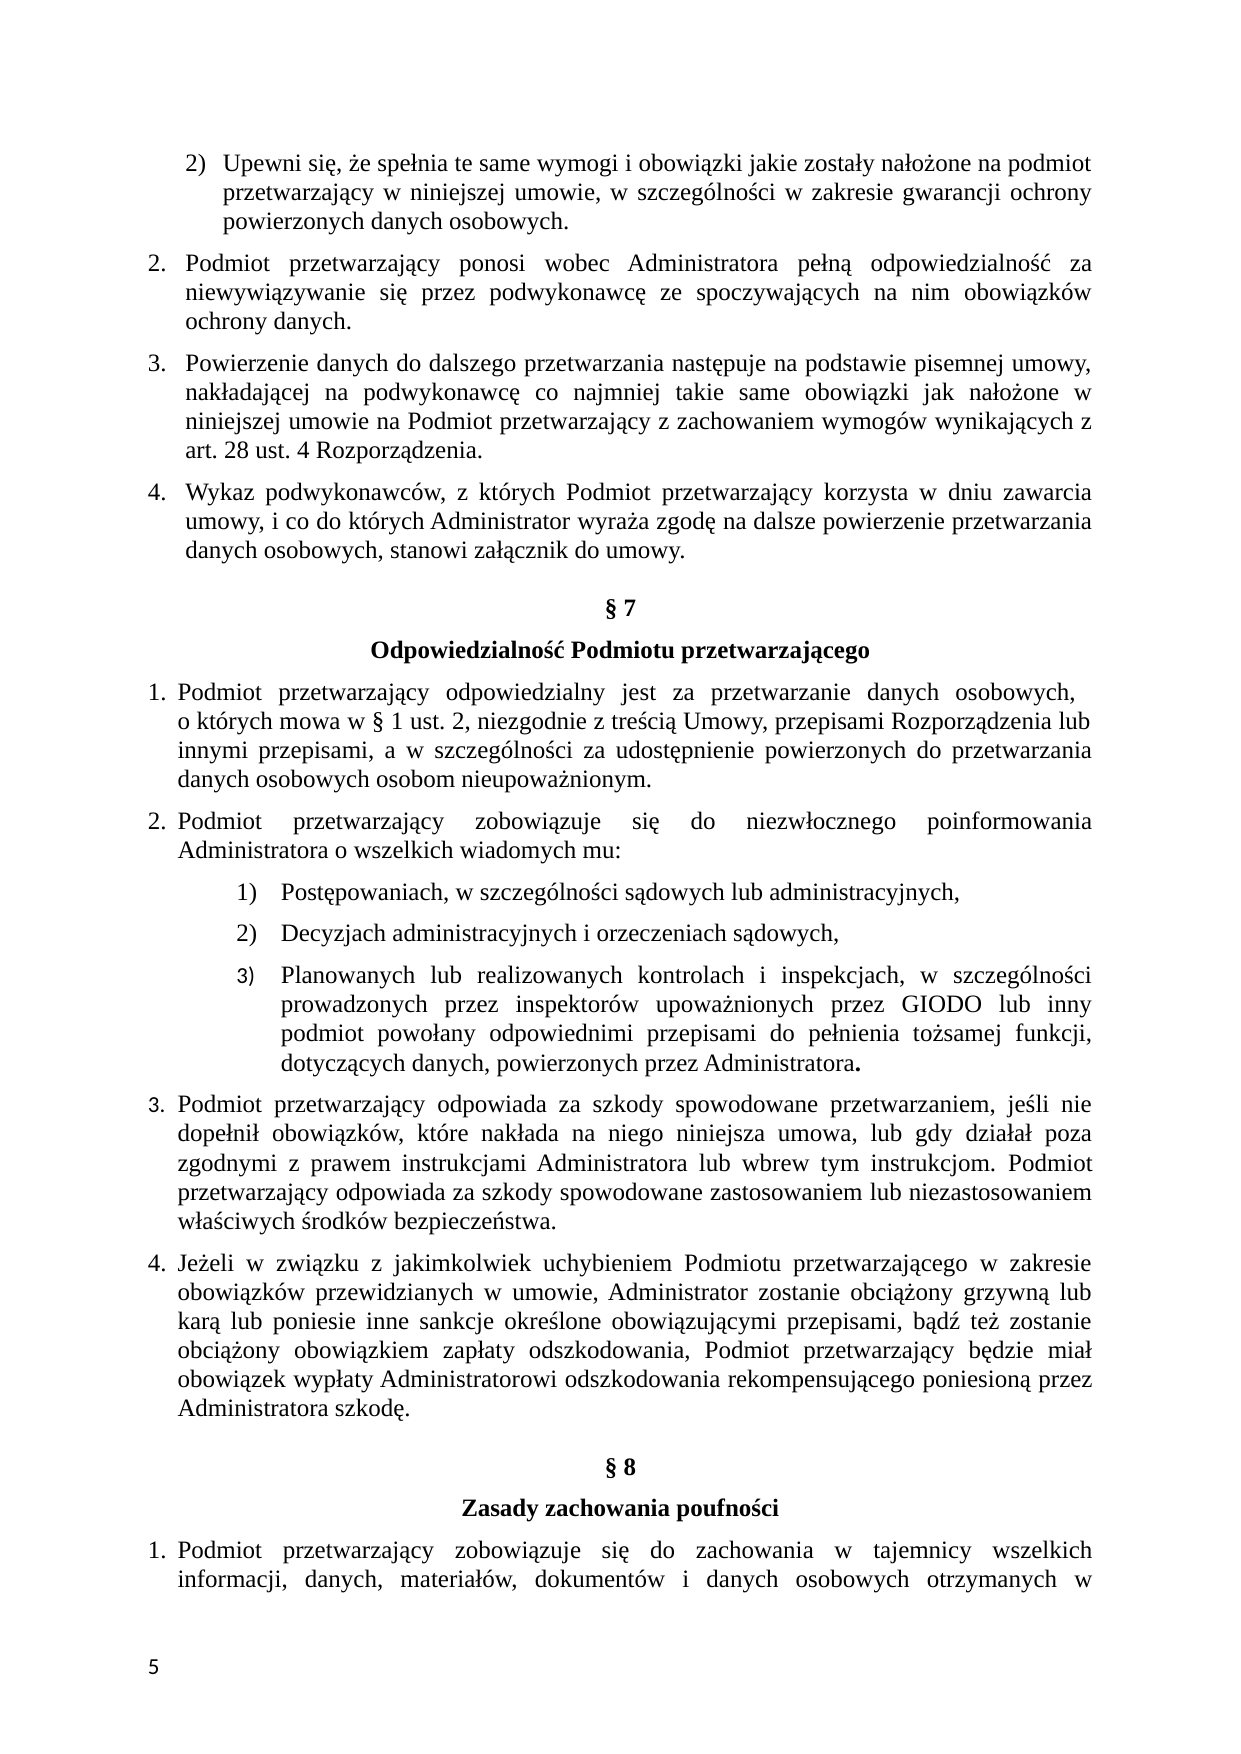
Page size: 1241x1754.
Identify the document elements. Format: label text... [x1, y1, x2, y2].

text Odpowiedzialność Podmiotu przetwarzającego [148, 635, 1093, 664]
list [148, 1535, 1093, 1593]
list Jeżeli w związku z jakimkolwiek uchybieniem Podmiotu przetwarzającego w zakresie obowiązków przewidzianych w umowie, Administrator zostanie obciążony grzywną lub karą lub poniesie inne sankcje określone obowiązującymi przepisami, bądź też zostanie obciążony obowiązkiem zapłaty odszkodowania, Podmiot przetwarzający będzie miał obowiązek wypłaty Administratorowi odszkodowania rekompensującego poniesioną przez Administratora szkodę. [148, 1248, 1093, 1423]
list Podmiot przetwarzający odpowiedzialny jest za przetwarzanie danych osobowych, o których mowa w § 1 ust. 2, niezgodnie z treścią Umowy, przepisami Rozporządzenia lub innymi przepisami, a w szczególności za udostępnienie powierzonych do przetwarzania danych osobowych osobom nieupoważnionym. [148, 677, 1093, 793]
list Postępowaniach, w szczególności sądowych lub administracyjnych, [236, 877, 1093, 906]
list Upewni się, że spełnia te same wymogi i obowiązki jakie zostały nałożone na podmiot przetwarzający w niniejszej umowie, w szczególności w zakresie gwarancji ochrony powierzonych danych osobowych. [185, 148, 1093, 235]
list Decyzjach administracyjnych i orzeczeniach sądowych, [236, 918, 1093, 948]
text § 8 [148, 1452, 1093, 1481]
list Podmiot przetwarzający ponosi wobec Administratora pełną odpowiedzialność za niewywiązywanie się przez podwykonawcę ze spoczywających na nim obowiązków ochrony danych. [148, 248, 1093, 335]
list Powierzenie danych do dalszego przetwarzania następuje na podstawie pisemnej umowy, nakładającej na podwykonawcę co najmniej takie same obowiązki jak nałożone w niniejszej umowie na Podmiot przetwarzający z zachowaniem wymogów wynikających z art. 28 ust. 4 Rozporządzenia. [148, 348, 1093, 464]
list Podmiot przetwarzający zobowiązuje się do niezwłocznego poinformowania Administratora o wszelkich wiadomych mu: [148, 806, 1093, 864]
text § 7 [148, 593, 1093, 623]
list Wykaz podwykonawców, z których Podmiot przetwarzający korzysta w dniu zawarcia umowy, i co do których Administrator wyraża zgodę na dalsze powierzenie przetwarzania danych osobowych, stanowi załącznik do umowy. [148, 477, 1093, 564]
list Planowanych lub realizowanych kontrolach i inspekcjach, w szczególności prowadzonych przez inspektorów upoważnionych przez GIODO lub inny podmiot powołany odpowiednimi przepisami do pełnienia tożsamej funkcji, dotyczących danych, powierzonych przez Administratora. [236, 960, 1093, 1077]
text Zasady zachowania poufności [148, 1493, 1093, 1523]
list Podmiot przetwarzający odpowiada za szkody spowodowane przetwarzaniem, jeśli nie dopełnił obowiązków, które nakłada na niego niniejsza umowa, lub gdy działał poza zgodnymi z prawem instrukcjami Administratora lub wbrew tym instrukcjom. Podmiot przetwarzający odpowiada za szkody spowodowane zastosowaniem lub niezastosowaniem właściwych środków bezpieczeństwa. [148, 1089, 1093, 1235]
